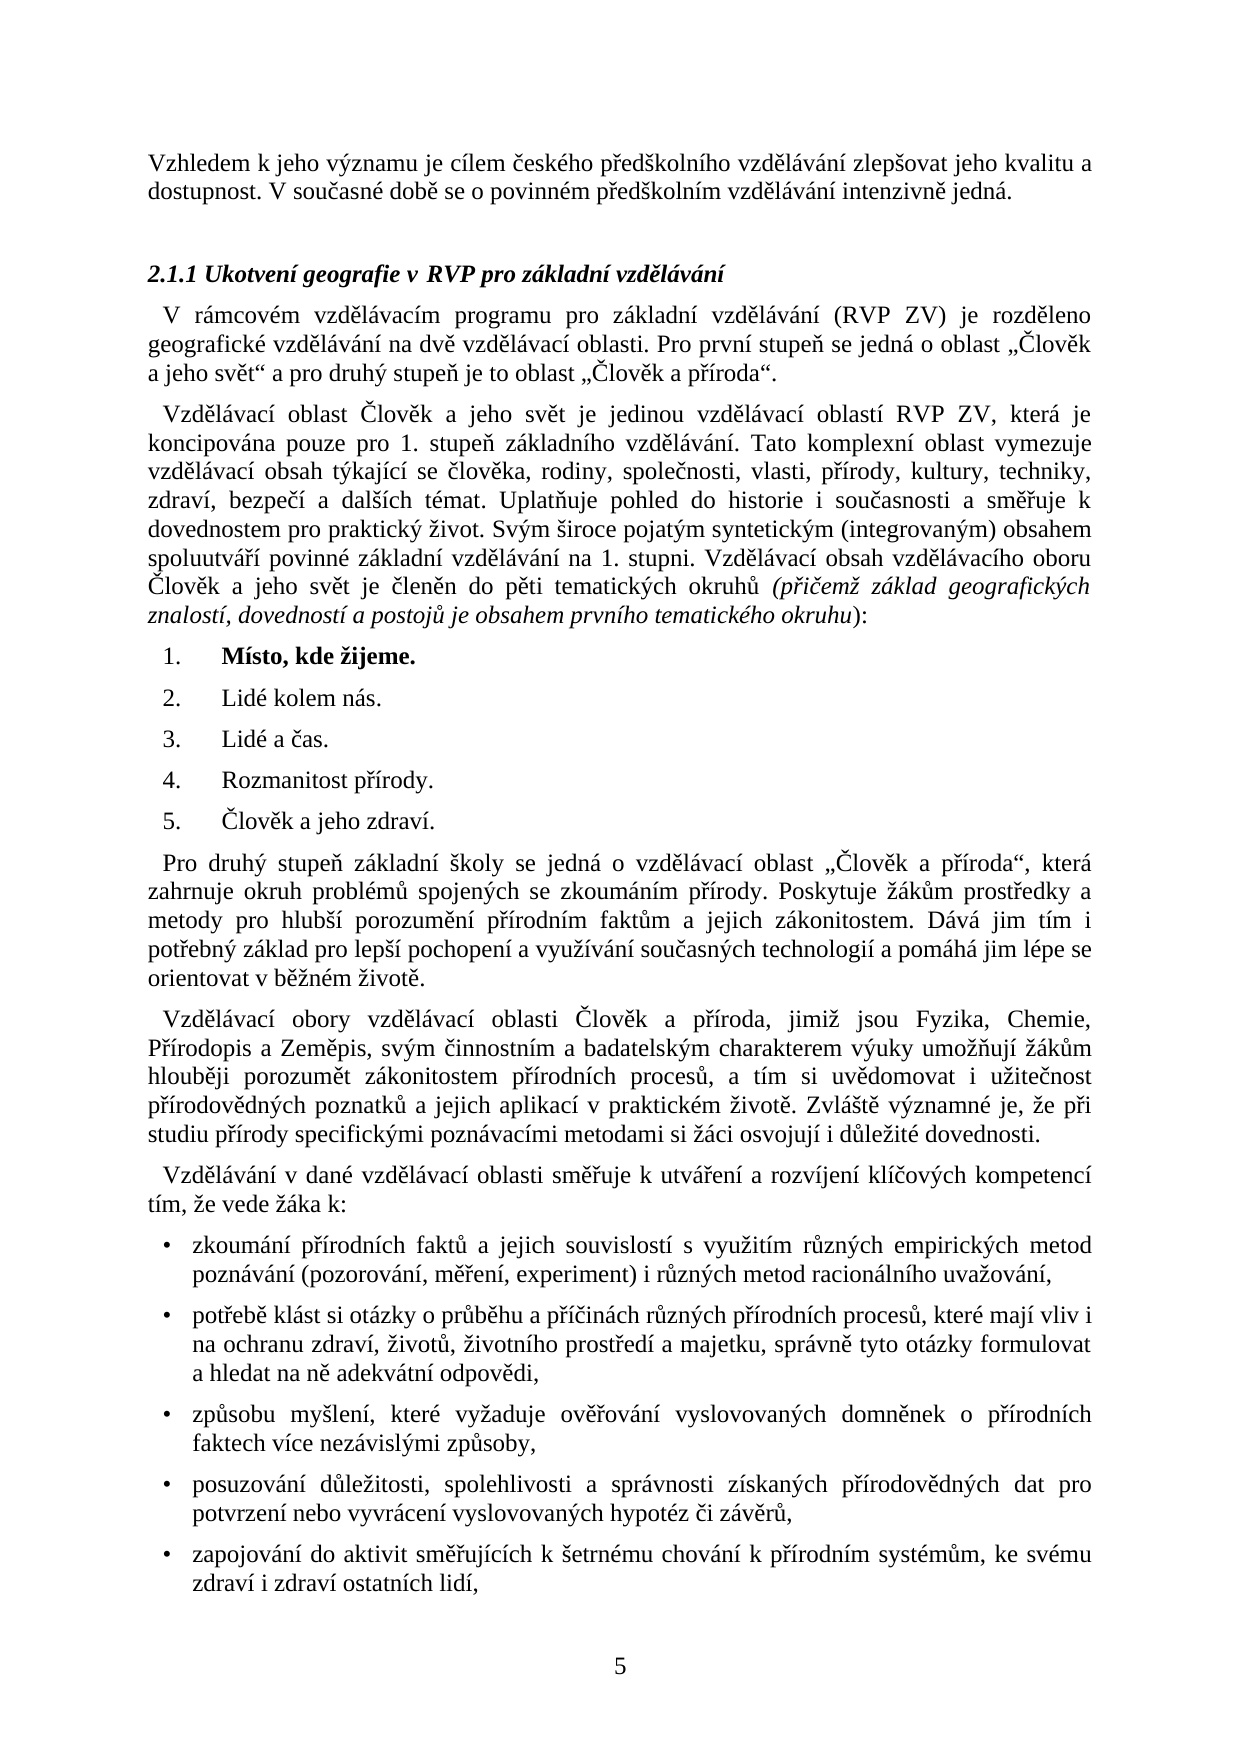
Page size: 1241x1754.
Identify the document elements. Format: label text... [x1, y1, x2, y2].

text 3. Lidé a čas. [148, 724, 1092, 753]
subtitle 2.1.1 Ukotvení geografie v RVP pro základní vzdělávání [148, 259, 1092, 288]
text • posuzování důležitosti, spolehlivosti a správnosti získaných přírodovědných dat pro potvrzení nebo vyvrácení vyslovovaných hypotéz či závěrů, [162, 1469, 1092, 1526]
text • zkoumání přírodních faktů a jejich souvislostí s využitím různých empirických metod poznávání (pozorování, měření, experiment) i různých metod racionálního uvažování, [162, 1230, 1092, 1288]
text • způsobu myšlení, které vyžaduje ověřování vyslovovaných domněnek o přírodních faktech více nezávislými způsoby, [162, 1399, 1092, 1456]
text Vzdělávací oblast Člověk a jeho svět je jedinou vzdělávací oblastí RVP ZV, která je koncipována pouze pro 1. stupeň základního vzdělávání. Tato komplexní oblast vymezuje vzdělávací obsah týkající se člověka, rodiny, společnosti, vlasti, přírody, kultury, techniky, zdraví, bezpečí a dalších témat. Uplatňuje pohled do historie i současnosti a směřuje k dovednostem pro praktický život. Svým široce pojatým syntetickým (integrovaným) obsahem spoluutváří povinné základní vzdělávání na 1. stupni. Vzdělávací obsah vzdělávacího oboru Člověk a jeho svět je členěn do pěti tematických okruhů (přičemž základ geografických znalostí, dovedností a postojů je obsahem prvního tematického okruhu): [148, 399, 1092, 629]
text Pro druhý stupeň základní školy se jedná o vzdělávací oblast „Člověk a příroda“, která zahrnuje okruh problémů spojených se zkoumáním přírody. Poskytuje žákům prostředky a metody pro hlubší porozumění přírodním faktům a jejich zákonitostem. Dává jim tím i potřebný základ pro lepší pochopení a využívání současných technologií a pomáhá jim lépe se orientovat v běžném životě. [148, 848, 1092, 991]
text Vzdělávací obory vzdělávací oblasti Člověk a příroda, jimiž jsou Fyzika, Chemie, Přírodopis a Zeměpis, svým činnostním a badatelským charakterem výuky umožňují žákům hlouběji porozumět zákonitostem přírodních procesů, a tím si uvědomovat i užitečnost přírodovědných poznatků a jejich aplikací v praktickém životě. Zvláště významné je, že při studiu přírody specifickými poznávacími metodami si žáci osvojují i důležité dovednosti. [148, 1004, 1092, 1148]
text 2. Lidé kolem nás. [148, 683, 1092, 711]
text 1. Místo, kde žijeme. [148, 641, 1092, 670]
text V rámcovém vzdělávacím programu pro základní vzdělávání (RVP ZV) je rozděleno geografické vzdělávání na dvě vzdělávací oblasti. Pro první stupeň se jedná o oblast „Člověk a jeho svět“ a pro druhý stupeň je to oblast „Člověk a příroda“. [148, 300, 1092, 386]
text 4. Rozmanitost přírody. [148, 765, 1092, 794]
text Vzdělávání v dané vzdělávací oblasti směřuje k utváření a rozvíjení klíčových kompetencí tím, že vede žáka k: [148, 1160, 1092, 1218]
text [148, 148, 1092, 205]
text • potřebě klást si otázky o průběhu a příčinách různých přírodních procesů, které mají vliv i na ochranu zdraví, životů, životního prostředí a majetku, správně tyto otázky formulovat a hledat na ně adekvátní odpovědi, [162, 1300, 1092, 1386]
text 5. Člověk a jeho zdraví. [148, 806, 1092, 835]
text • zapojování do aktivit směřujících k šetrnému chování k přírodním systémům, ke svému zdraví i zdraví ostatních lidí, [162, 1539, 1092, 1596]
